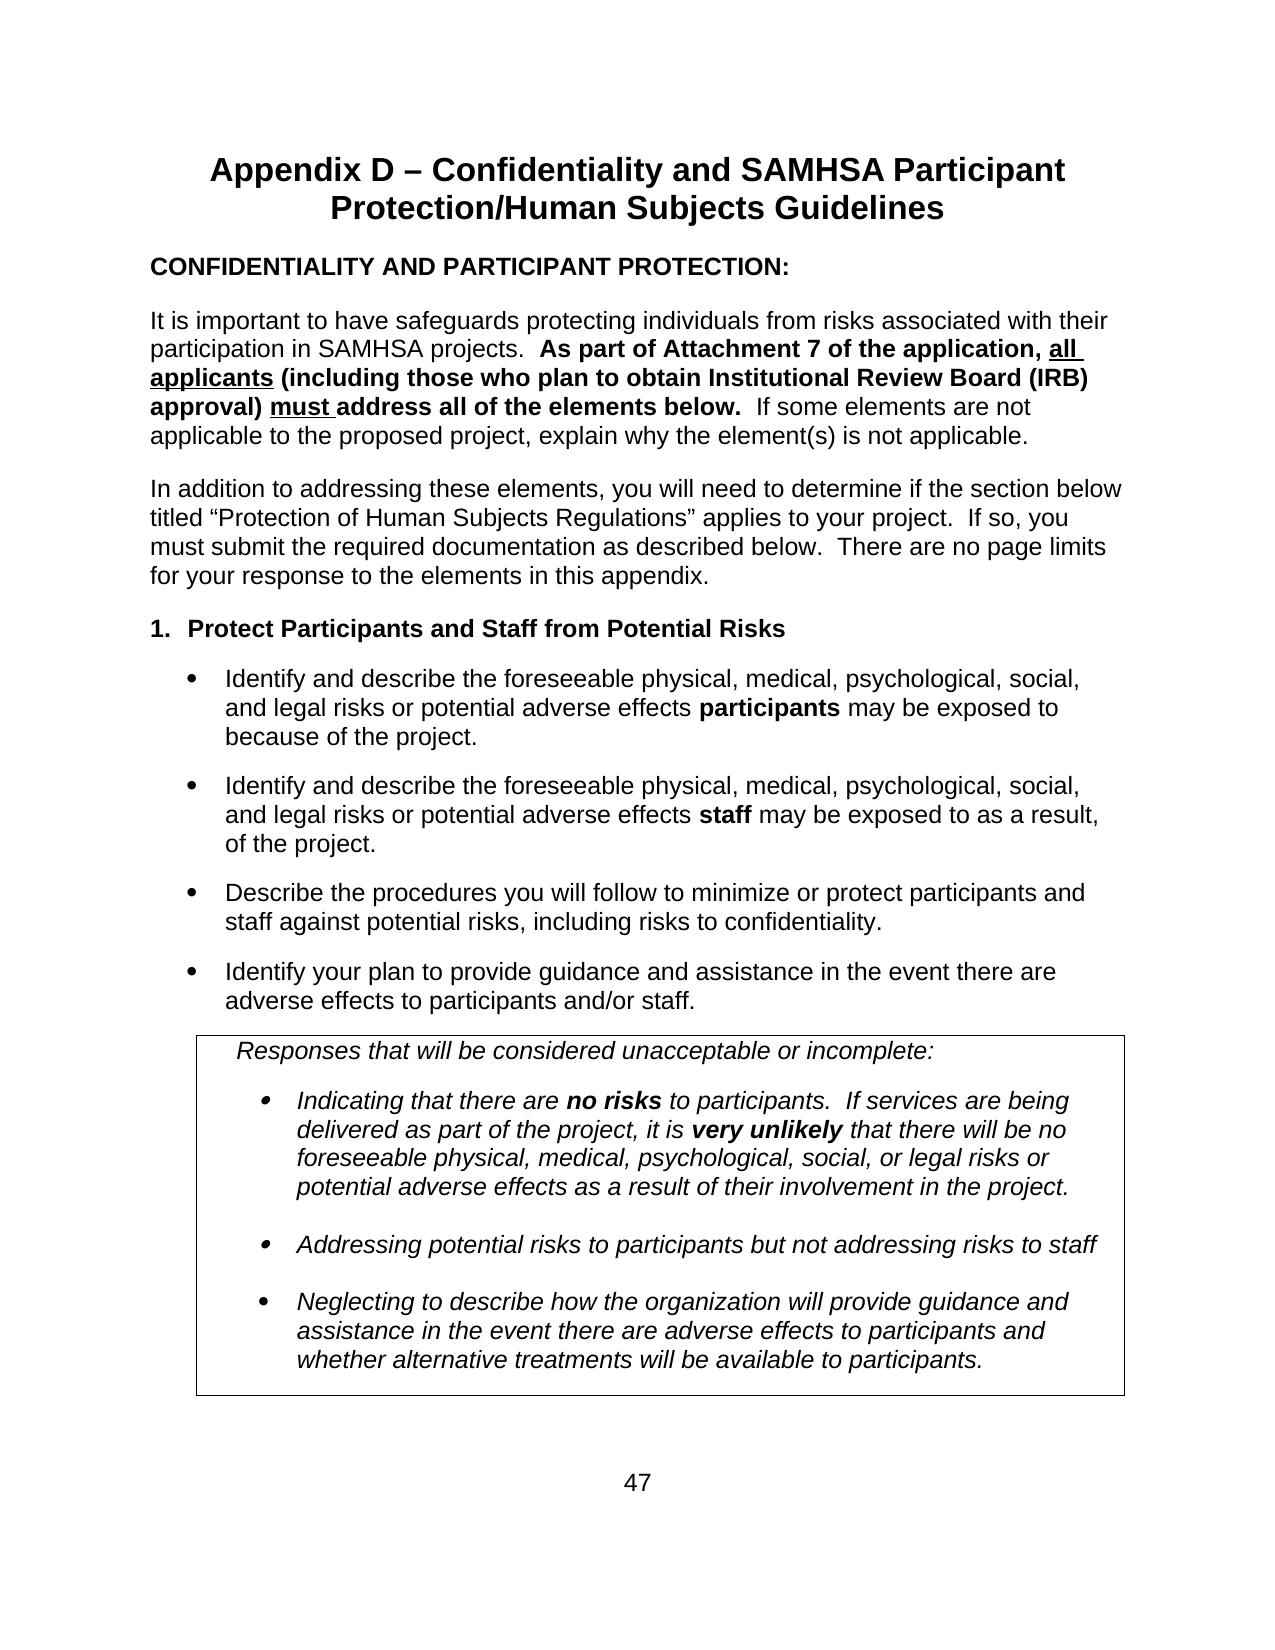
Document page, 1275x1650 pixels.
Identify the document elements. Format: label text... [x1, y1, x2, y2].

list Describe the procedures you will follow to minimize or protect participants and staff against potential risks, including risks to confidentiality. [187, 878, 1125, 936]
text It is important to have safeguards protecting individuals from risks associated with their participation in SAMHSA projects. As part of Attachment 7 of the application, all applicants (including those who plan to obtain Institutional Review Board (IRB) approval) must address all of the elements below. If some elements are not applicable to the proposed project, explain why the element(s) is not applicable. [150, 306, 1125, 449]
list Identify your plan to provide guidance and assistance in the event there are adverse effects to participants and/or staff. [187, 957, 1125, 1014]
text In addition to addressing these elements, you will need to determine if the section below titled “Protection of Human Subjects Regulations” applies to your project. If so, you must submit the required documentation as described below. There are no page limits for your response to the elements in this appendix. [150, 474, 1125, 589]
table_header Responses that will be considered unacceptable or incomplete: Indicating that there are no risks to participants. If services are being delivered as part of the project, it is very unlikely that there will be no foreseeable physical, medical, psychological, social, or legal risks or potential adverse effects as a result of their involvement in the project. Addressing potential risks to participants but not addressing risks to staff Neglecting to describe how the organization will provide guidance and assistance in the event there are adverse effects to participants and whether alternative treatments will be available to participants. [197, 1036, 1124, 1394]
list Protect Participants and Staff from Potential Risks [150, 614, 1125, 643]
list Identify and describe the foreseeable physical, medical, psychological, social, and legal risks or potential adverse effects staff may be exposed to as a result, of the project. [187, 771, 1125, 857]
text CONFIDENTIALITY AND PARTICIPANT PROTECTION: [150, 252, 1125, 281]
subtitle Appendix D – Confidentiality and SAMHSA Participant Protection/Human Subjects Guidelines [150, 150, 1125, 227]
list Identify and describe the foreseeable physical, medical, psychological, social, and legal risks or potential adverse effects participants may be exposed to because of the project. [187, 664, 1125, 750]
